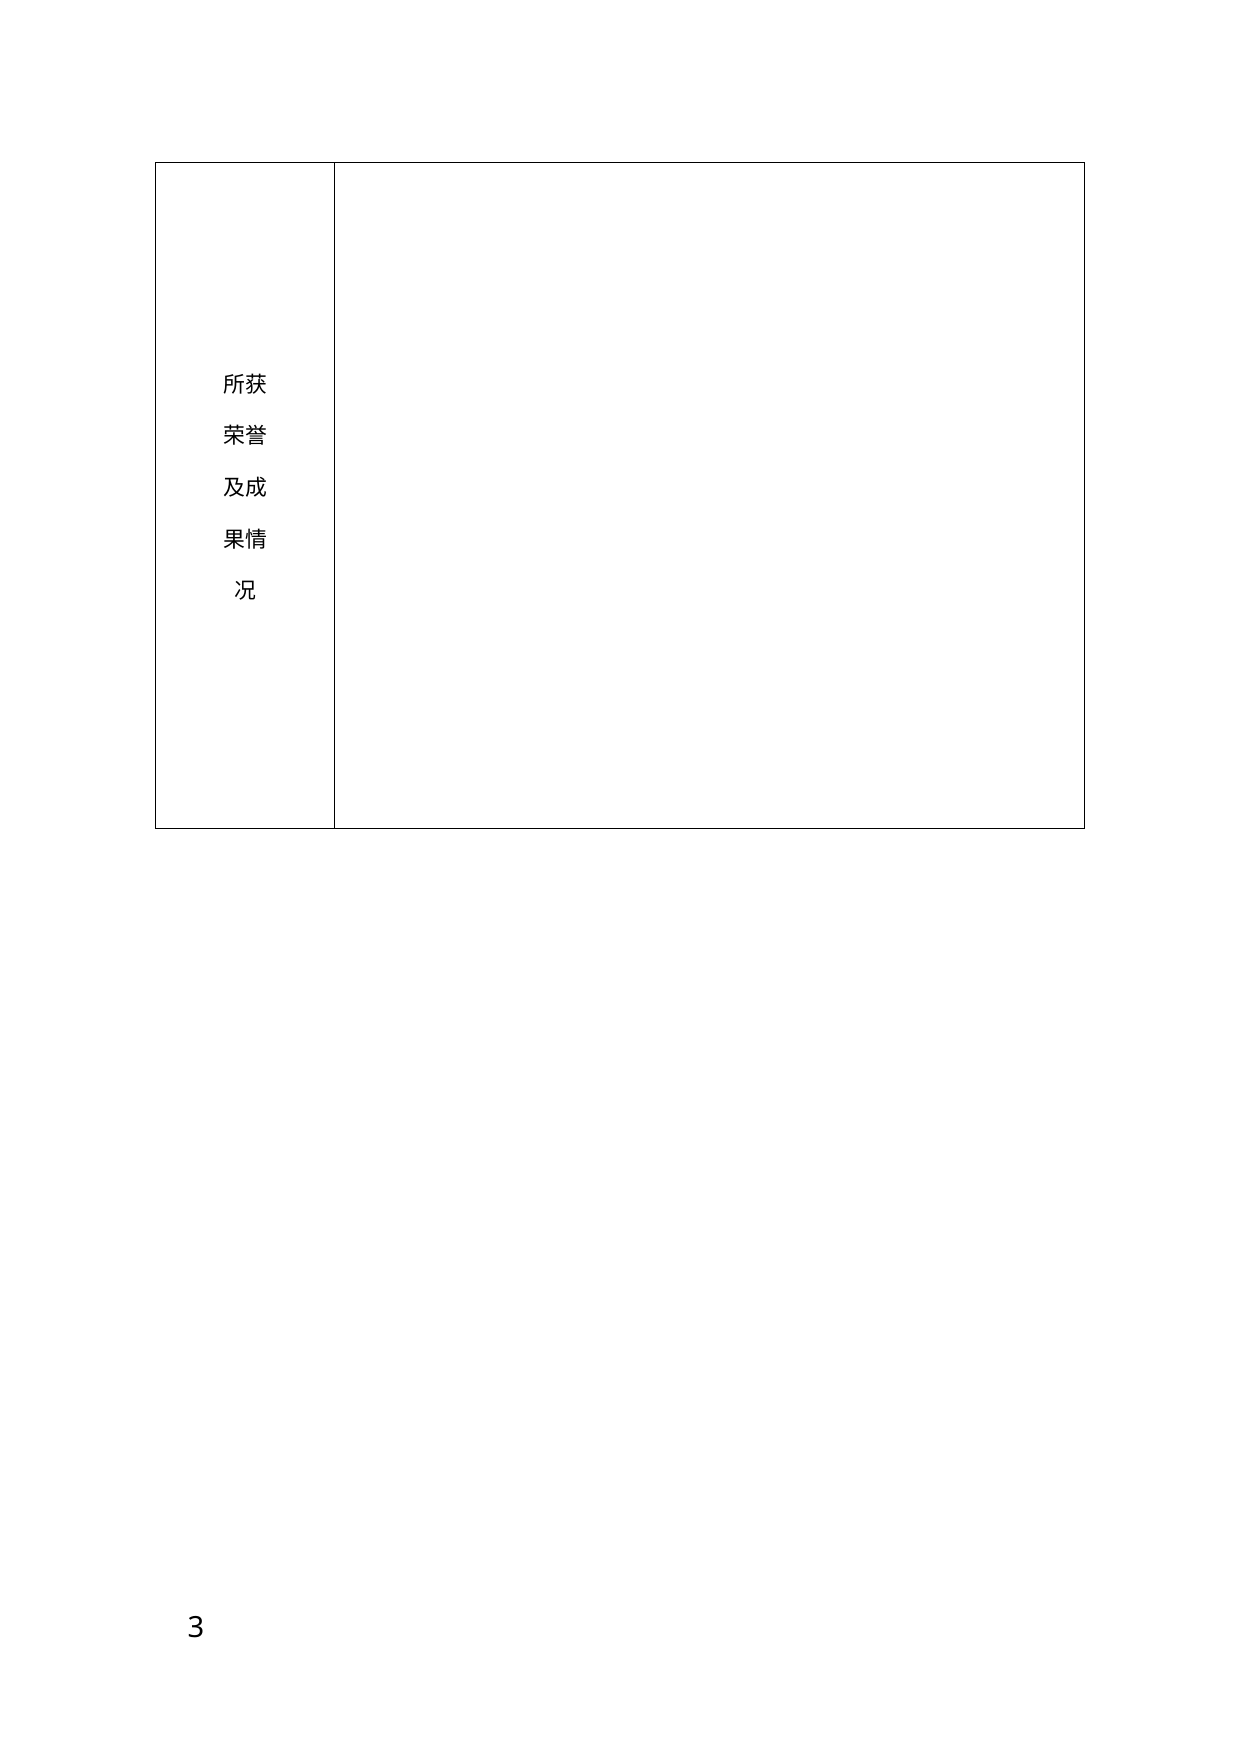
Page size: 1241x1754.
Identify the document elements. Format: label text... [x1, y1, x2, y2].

table_cell 所获 荣誉 及成 果情 况 [156, 163, 334, 828]
table_cell [335, 163, 1084, 828]
